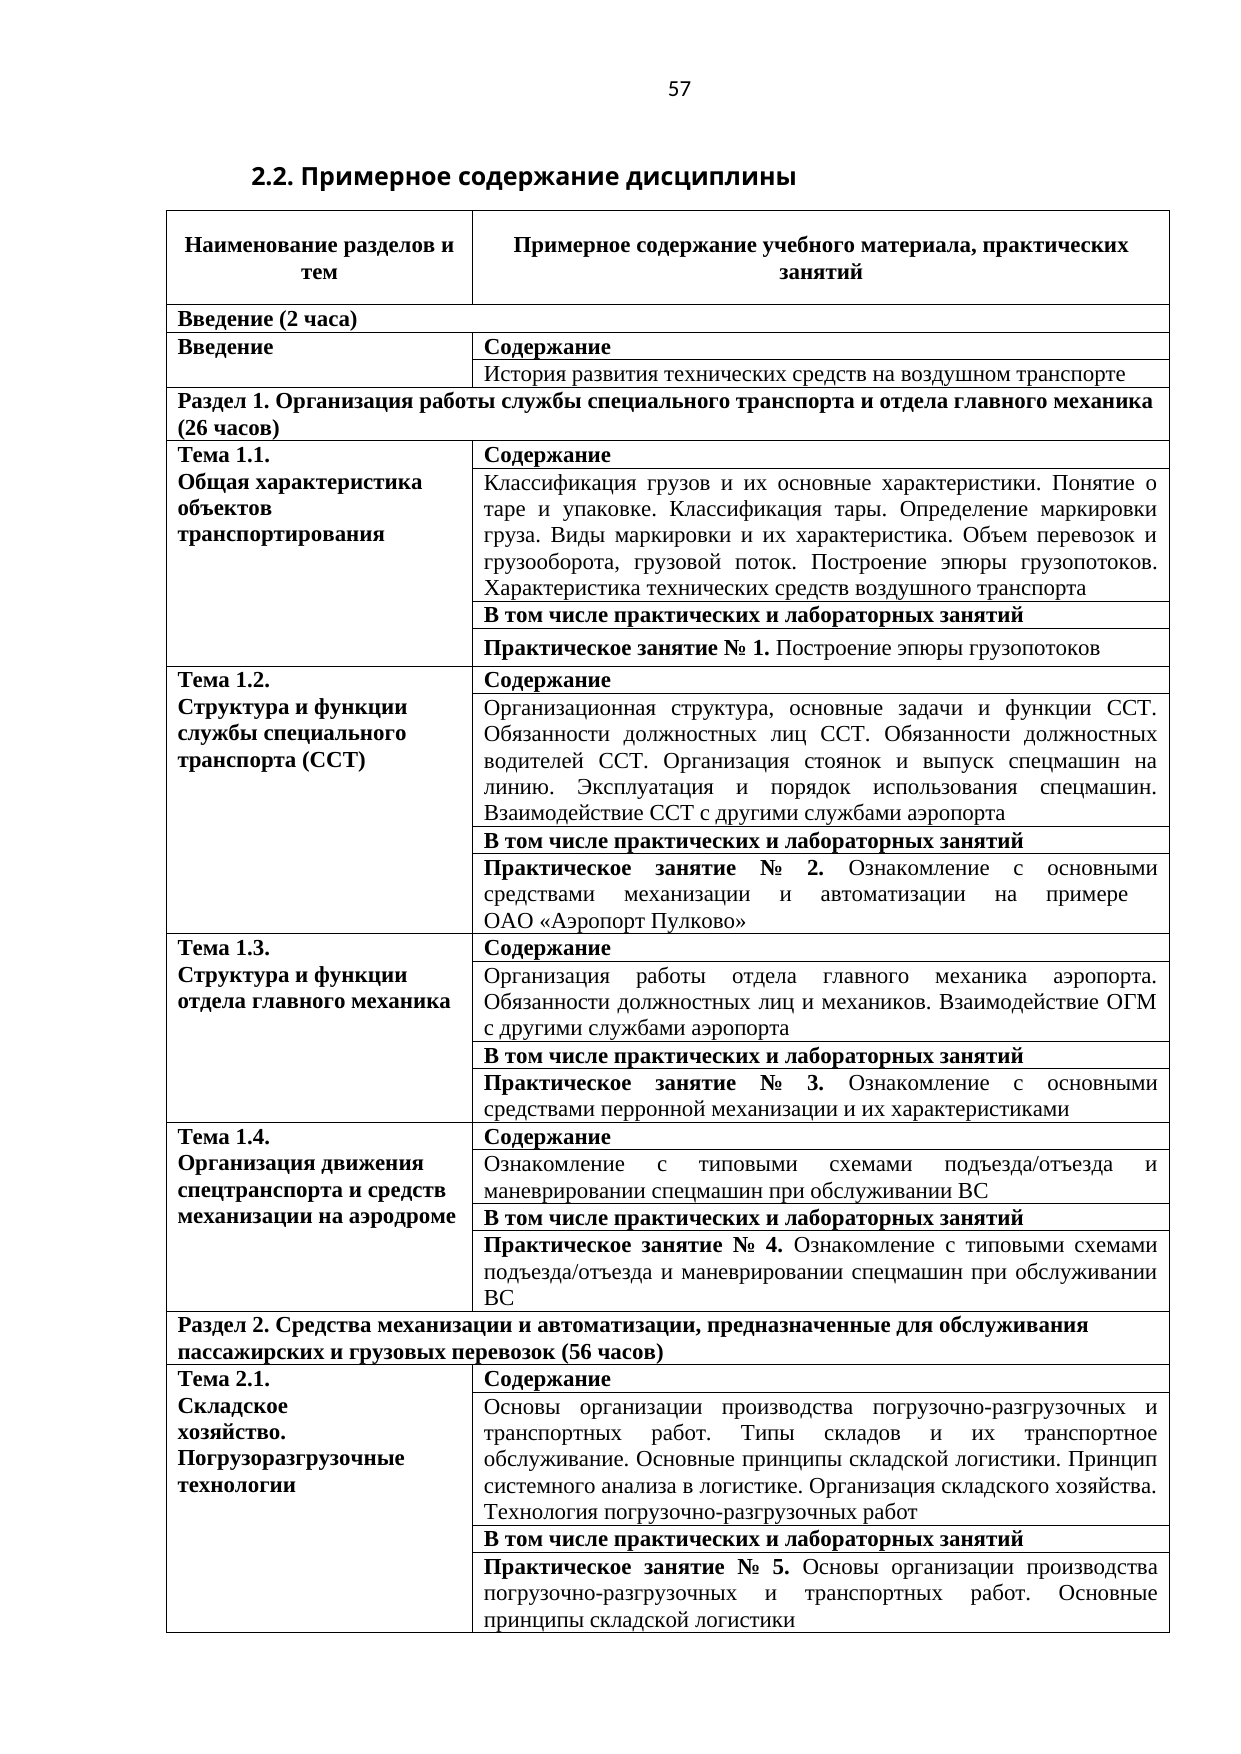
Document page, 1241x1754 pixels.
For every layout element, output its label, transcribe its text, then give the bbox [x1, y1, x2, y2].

table_cell Практическое занятие № 4. Ознакомление с типовыми схемами подъезда/отъезда и маневрировании спецмашин при обслуживании ВС [473, 1231, 1169, 1311]
table_cell В том числе практических и лабораторных занятий [473, 1204, 1169, 1230]
table_header Наименование разделов и тем [167, 211, 472, 304]
table_cell Содержание [473, 934, 1169, 961]
table_cell Содержание [473, 667, 1169, 693]
table_cell Практическое занятие № 1. Построение эпюры грузопотоков [473, 629, 1169, 666]
table_cell Организация работы отдела главного механика аэропорта. Обязанности должностных лиц и механиков. Взаимодействие ОГМ с другими службами аэропорта [473, 962, 1169, 1041]
table_cell Тема 1.1. Общая характеристика объектов транспортирования [167, 441, 472, 666]
table_cell Содержание [473, 1123, 1169, 1149]
table_cell В том числе практических и лабораторных занятий [473, 1526, 1169, 1552]
table_cell В том числе практических и лабораторных занятий [473, 602, 1169, 628]
table_cell Содержание [473, 333, 1169, 359]
table_cell Организационная структура, основные задачи и функции ССТ. Обязанности должностных лиц ССТ. Обязанности должностных водителей ССТ. Организация стоянок и выпуск спецмашин на линию. Эксплуатация и порядок использования спецмашин. Взаимодействие ССТ с другими службами аэропорта [473, 694, 1169, 826]
table_cell Практическое занятие № 5. Основы организации производства погрузочно-разгрузочных и транспортных работ. Основные принципы складской логистики [473, 1553, 1169, 1632]
table_cell Тема 1.3. Структура и функции отдела главного механика [167, 934, 472, 1122]
table_cell Содержание [473, 1365, 1169, 1392]
table_header Примерное содержание учебного материала, практических занятий [473, 211, 1169, 304]
table_cell В том числе практических и лабораторных занятий [473, 827, 1169, 853]
table_cell Классификация грузов и их основные характеристики. Понятие о таре и упаковке. Классификация тары. Определение маркировки груза. Виды маркировки и их характеристика. Объем перевозок и грузооборота, грузовой поток. Построение эпюры грузопотоков. Характеристика технических средств воздушного транспорта [473, 469, 1169, 601]
table_cell Основы организации производства погрузочно-разгрузочных и транспортных работ. Типы складов и их транспортное обслуживание. Основные принципы складской логистики. Принцип системного анализа в логистике. Организация складского хозяйства. Технология погрузочно-разгрузочных работ [473, 1393, 1169, 1524]
table_cell Ознакомление с типовыми схемами подъезда/отъезда и маневрировании спецмашин при обслуживании ВС [473, 1150, 1169, 1203]
table_cell В том числе практических и лабораторных занятий [473, 1042, 1169, 1068]
table_cell История развития технических средств на воздушном транспорте [473, 360, 1169, 387]
table_cell Содержание [473, 441, 1169, 468]
table_cell Введение [167, 333, 472, 387]
table_cell Тема 1.2. Структура и функции службы специального транспорта (ССТ) [167, 667, 472, 933]
table_cell Введение (2 часа) [167, 305, 1169, 332]
table_cell Тема 2.1. Складское хозяйство. Погрузоразгрузочные технологии [167, 1365, 472, 1632]
table_cell Раздел 1. Организация работы службы специального транспорта и отдела главного механика (26 часов) [167, 388, 1169, 440]
table_cell Практическое занятие № 3. Ознакомление с основными средствами перронной механизации и их характеристиками [473, 1069, 1169, 1122]
table_cell Практическое занятие № 2. Ознакомление с основными средствами механизации и автоматизации на примере ОАО «Аэропорт Пулково» [473, 854, 1169, 933]
table_cell Раздел 2. Средства механизации и автоматизации, предназначенные для обслуживания пассажирских и грузовых перевозок (56 часов) [167, 1312, 1169, 1364]
text 2.2. Примерное содержание дисциплины [177, 159, 1181, 193]
table_cell Тема 1.4. Организация движения спецтранспорта и средств механизации на аэродроме [167, 1123, 472, 1311]
